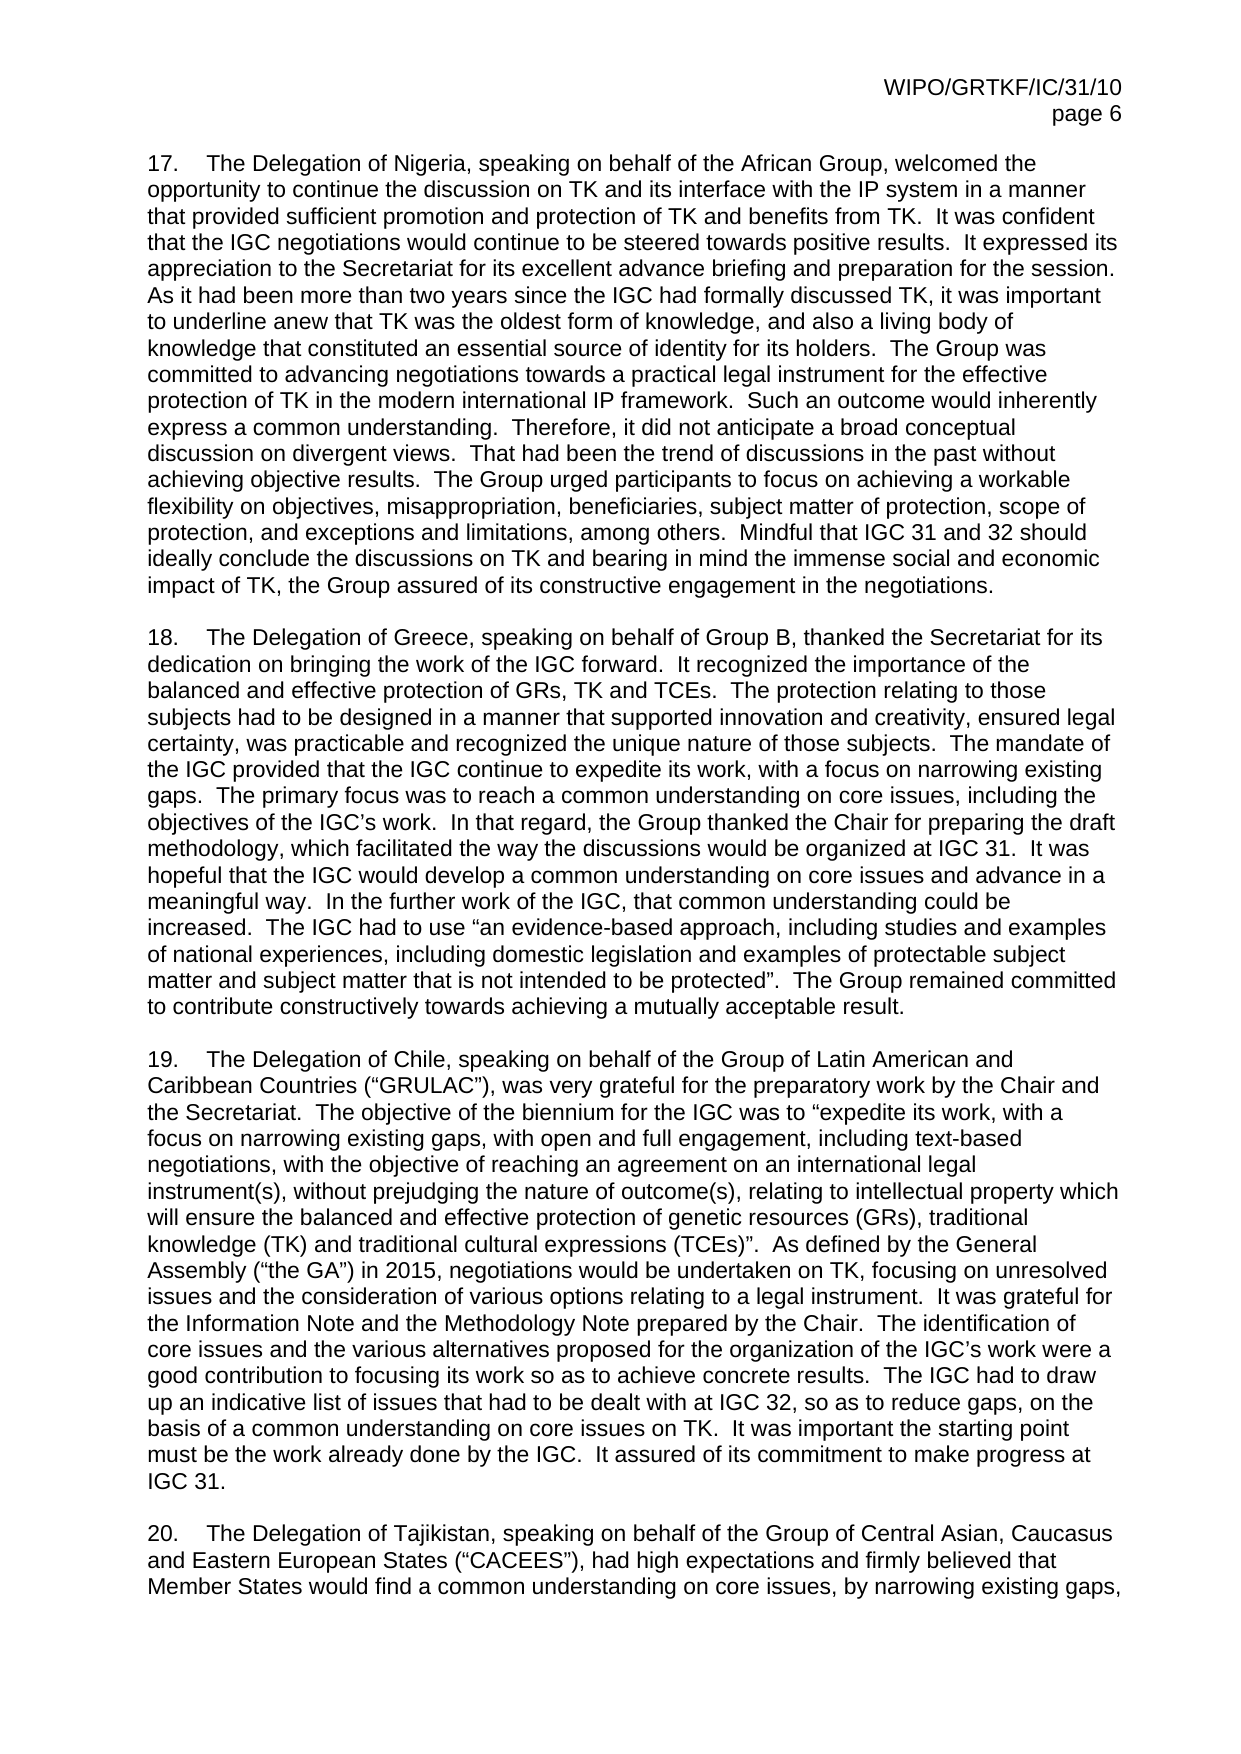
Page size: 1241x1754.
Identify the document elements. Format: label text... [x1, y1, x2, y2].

list The Delegation of Nigeria, speaking on behalf of the African Group, welcomed the opportunity to continue the discussion on TK and its interface with the IP system in a manner that provided sufficient promotion and protection of TK and benefits from TK. It was confident that the IGC negotiations would continue to be steered towards positive results. It expressed its appreciation to the Secretariat for its excellent advance briefing and preparation for the session. As it had been more than two years since the IGC had formally discussed TK, it was important to underline anew that TK was the oldest form of knowledge, and also a living body of knowledge that constituted an essential source of identity for its holders. The Group was committed to advancing negotiations towards a practical legal instrument for the effective protection of TK in the modern international IP framework. Such an outcome would inherently express a common understanding. Therefore, it did not anticipate a broad conceptual discussion on divergent views. That had been the trend of discussions in the past without achieving objective results. The Group urged participants to focus on achieving a workable flexibility on objectives, misappropriation, beneficiaries, subject matter of protection, scope of protection, and exceptions and limitations, among others. Mindful that IGC 31 and 32 should ideally conclude the discussions on TK and bearing in mind the immense social and economic impact of TK, the Group assured of its constructive engagement in the negotiations. [147, 150, 1122, 598]
list The Delegation of Chile, speaking on behalf of the Group of Latin American and Caribbean Countries (“GRULAC”), was very grateful for the preparatory work by the Chair and the Secretariat. The objective of the biennium for the IGC was to “expedite its work, with a focus on narrowing existing gaps, with open and full engagement, including text-based negotiations, with the objective of reaching an agreement on an international legal instrument(s), without prejudging the nature of outcome(s), relating to intellectual property which will ensure the balanced and effective protection of genetic resources (GRs), traditional knowledge (TK) and traditional cultural expressions (TCEs)”. As defined by the General Assembly (“the GA”) in 2015, negotiations would be undertaken on TK, focusing on unresolved issues and the consideration of various options relating to a legal instrument. It was grateful for the Information Note and the Methodology Note prepared by the Chair. The identification of core issues and the various alternatives proposed for the organization of the IGC’s work were a good contribution to focusing its work so as to achieve concrete results. The IGC had to draw up an indicative list of issues that had to be dealt with at IGC 32, so as to reduce gaps, on the basis of a common understanding on core issues on TK. It was important the starting point must be the work already done by the IGC. It assured of its commitment to make progress at IGC 31. [147, 1046, 1122, 1494]
list The Delegation of Greece, speaking on behalf of Group B, thanked the Secretariat for its dedication on bringing the work of the IGC forward. It recognized the importance of the balanced and effective protection of GRs, TK and TCEs. The protection relating to those subjects had to be designed in a manner that supported innovation and creativity, ensured legal certainty, was practicable and recognized the unique nature of those subjects. The mandate of the IGC provided that the IGC continue to expedite its work, with a focus on narrowing existing gaps. The primary focus was to reach a common understanding on core issues, including the objectives of the IGC’s work. In that regard, the Group thanked the Chair for preparing the draft methodology, which facilitated the way the discussions would be organized at IGC 31. It was hopeful that the IGC would develop a common understanding on core issues and advance in a meaningful way. In the further work of the IGC, that common understanding could be increased. The IGC had to use “an evidence-based approach, including studies and examples of national experiences, including domestic legislation and examples of protectable subject matter and subject matter that is not intended to be protected”. The Group remained committed to contribute constructively towards achieving a mutually acceptable result. [147, 624, 1122, 1020]
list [147, 1520, 1122, 1599]
